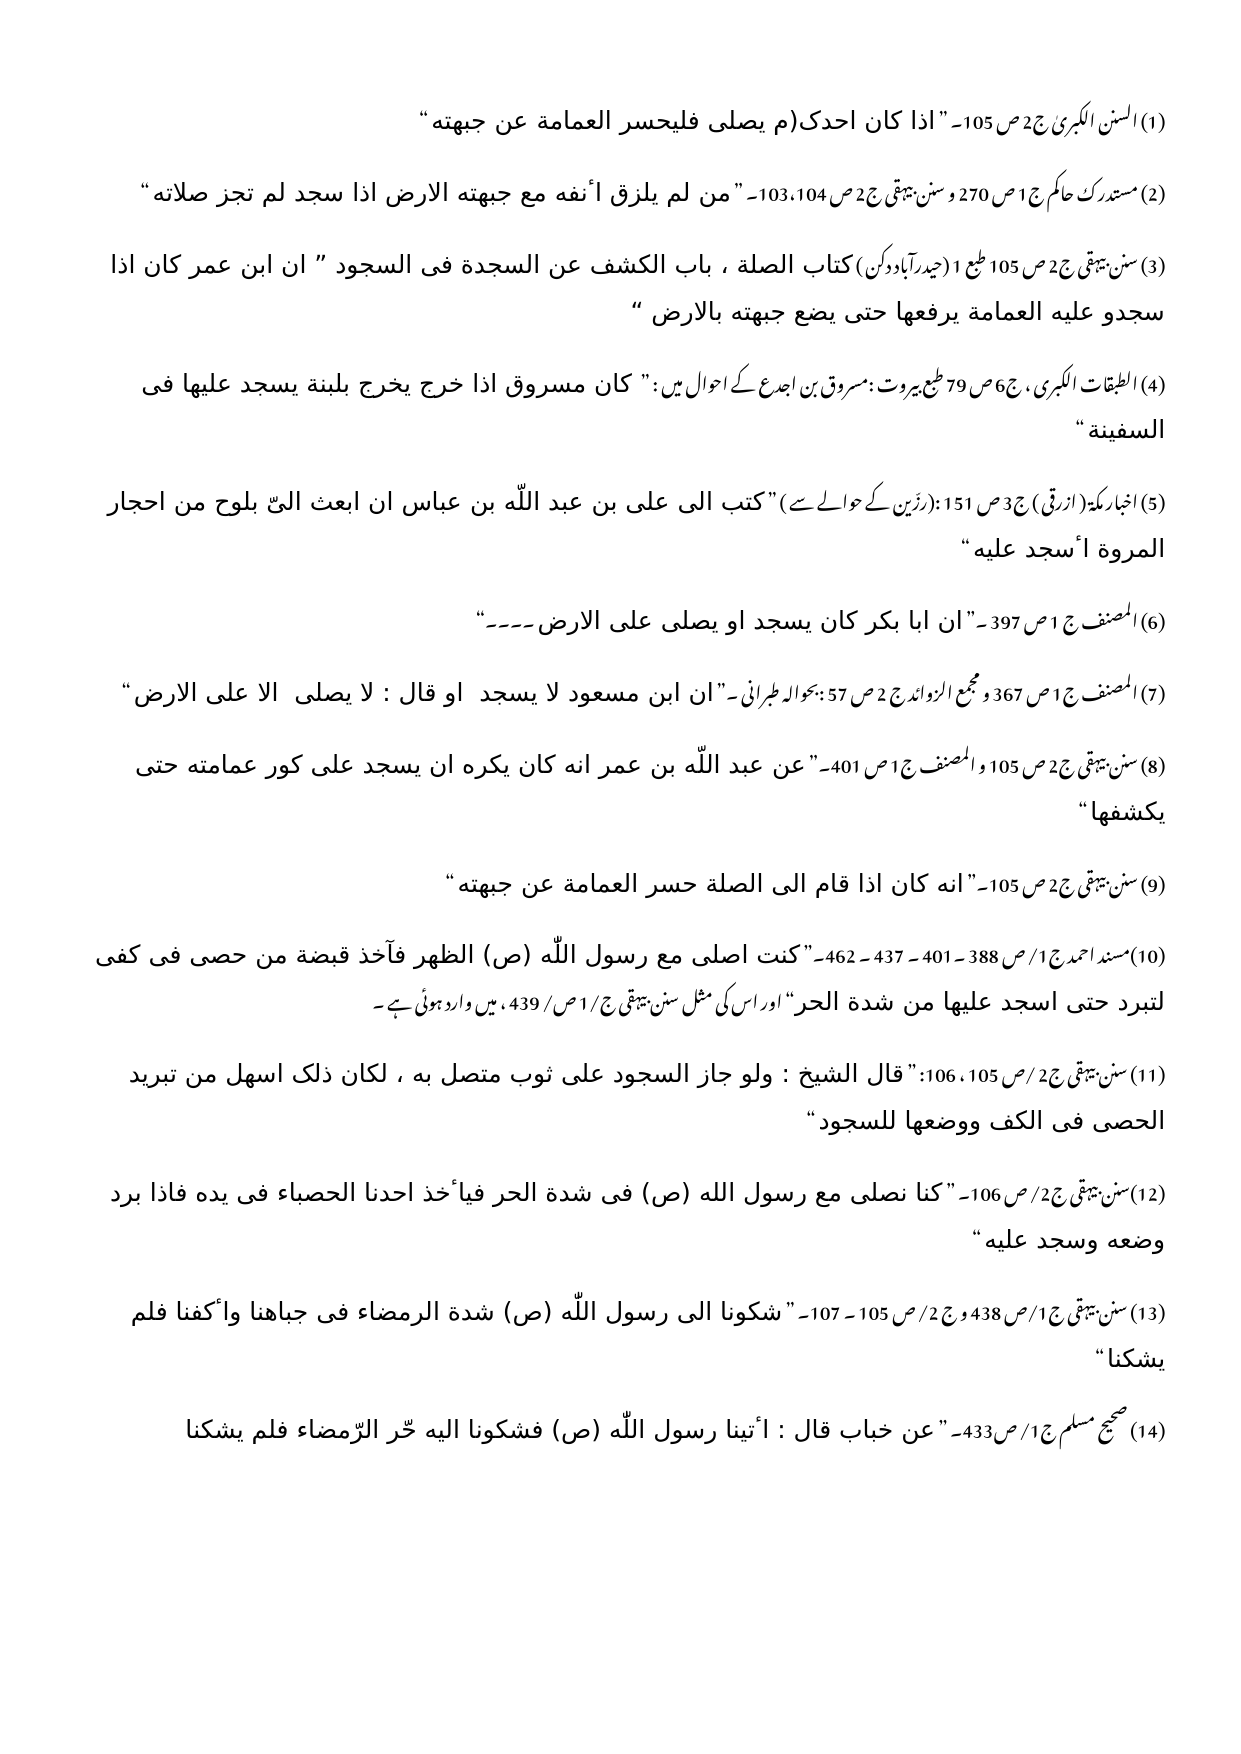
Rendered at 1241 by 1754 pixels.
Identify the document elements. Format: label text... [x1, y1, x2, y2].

text (11) سنن بیہقی ج2 /ص 105 ، 106: ” قال الشیخ : ولو جاز السجود علی ثوب متصل به ، لکان ذلک اسهل من تبرید الحصی فی الکف ووضعها للسجود “ [75, 1047, 1165, 1141]
text (1) السنن الکبریٰ ج2 ص 105۔ ” اذا کان احدک(م یصلی فلیحسر العمامة عن جبهته “ [75, 94, 1165, 141]
text (6) المصنف ج 1 ص 397 ۔” ان ابا بکر کان یسجد او یصلی علی الارض ۔۔۔۔“ [75, 594, 1165, 641]
text (10)مسند احمد ج1/ ص 388 ۔401 ۔ 437 ۔ 462۔” کنت اصلی مع رسول اللّٰه (ص) الظهر فآخذ قبضة من حصی فی کفی لتبرد حتی اسجد علیها من شدة الحر“ اور اس کی مثل سنن بیہقی ج/1 ص/ 439 ، میں وارد ہوئی ہے ۔ [75, 928, 1165, 1022]
text (12)سنن بیہقی ج2/ ص 106۔ ” کنا نصلی مع رسول الله (ص) فی شدة الحر فیاٴخذ احدنا الحصباء فی یده فاذا برد وضعه وسجد علیه “ [75, 1166, 1165, 1259]
text (2) مستدرک حاکم ج1 ص 270 و سنن بیہقی ج2 ص 103،104۔ ” من لم یلزق اٴنفه مع جبهته الارض اذا سجد لم تجز صلاته “ [75, 166, 1165, 212]
text (9) سنن بیہقی ج2 ص 105۔” انه کان اذا قام الی الصلة حسر العمامة عن جبهته “ [75, 856, 1165, 903]
text (8) سنن بیہقی ج2 ص 105 و المصنف ج1 ص 401۔” عن عبد اللّه بن عمر انه کان یکره ان یسجد علی کور عمامته حتی یکشفها “ [75, 737, 1165, 831]
text (14) صحیح مسلم ج1/ ص433۔ ” عن خباب قال : اٴتینا رسول اللّٰه (ص) فشکونا الیه حّر الرّمضاء فلم یشکنا [75, 1403, 1165, 1450]
text (3) سنن بیہقی ج2 ص 105 طبع 1 (حیدرآباد دکن ) کتاب الصلة ، باب الکشف عن السجدة فی السجود ” ان ابن عمر کان اذا سجدو علیه العمامة یرفعها حتی یضع جبهته بالارض “ [75, 237, 1165, 331]
text (7) المصنف ج1 ص 367 و مجمع الزوائد ج 2 ص 57 :بحوالہ طبرانی ۔” ان ابن مسعود لا یسجد او قال : لا یصلی الا علی الارض “ [75, 666, 1165, 712]
text (4) الطبقات الکبری ، ج6 ص 79 طبع بیروت :مسروق بن اجدع کے احوال میں : ” کان مسروق اذا خرج یخرج بلبنة یسجد علیها فی السفینة “ [75, 356, 1165, 450]
text (5) اخبار مکۃ ( ازرقی ) ج3 ص 151 :(رزّین کے حوالے سے ) ” کتب الی علی بن عبد اللّه بن عباس ان ابعث الیّ بلوح من احجار المروة اٴسجد علیه “ [75, 475, 1165, 569]
text (13) سنن بیہقی ج1/ص 438 و ج 2/ ص 105 ۔ 107۔ ” شکونا الی رسول اللّٰه (ص) شدة الرمضاء فی جباهنا واٴکفنا فلم یشکنا “ [75, 1284, 1165, 1378]
